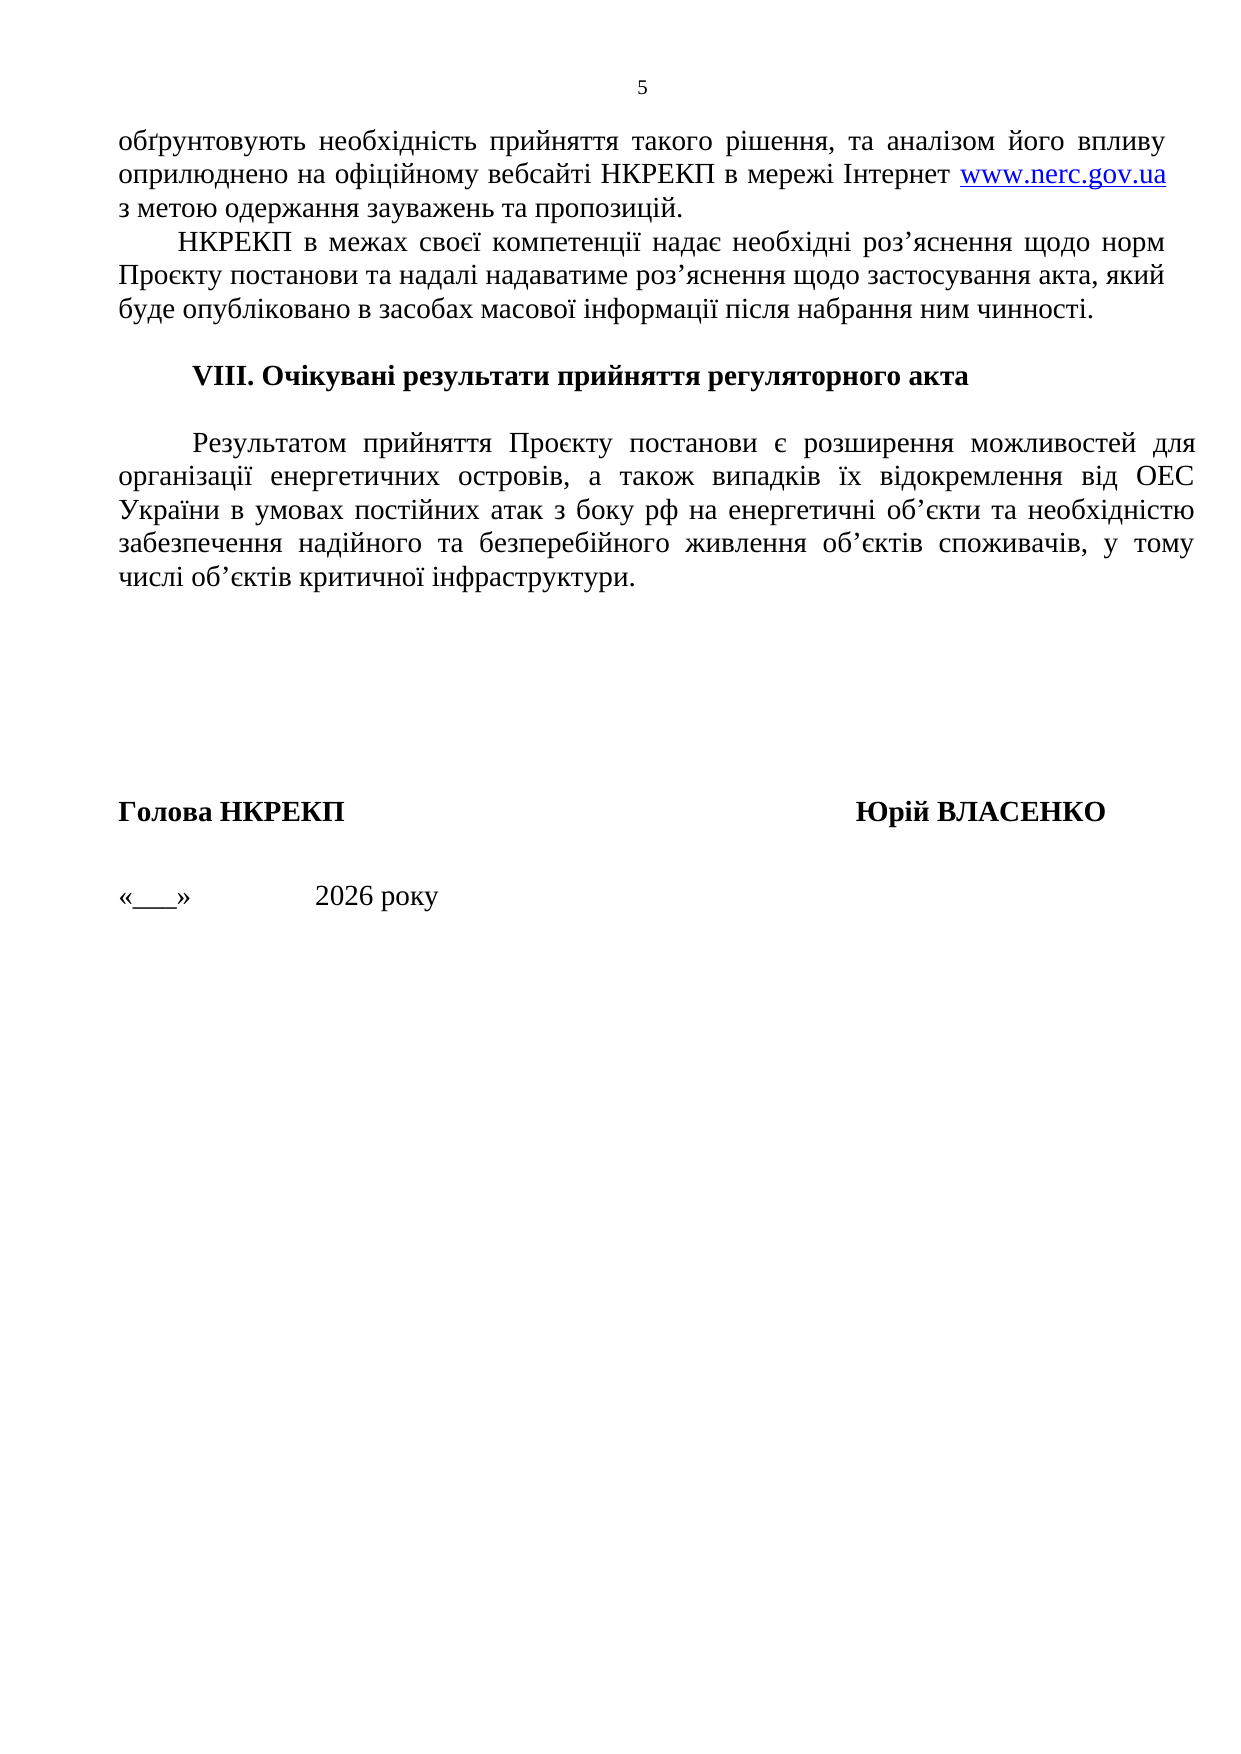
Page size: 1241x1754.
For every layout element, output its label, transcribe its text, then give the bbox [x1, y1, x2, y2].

text VIII. Очікувані результати прийняття регуляторного акта [118, 358, 1166, 391]
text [118, 123, 1166, 224]
text Результатом прийняття Проєкту постанови є розширення можливостей для організації енергетичних островів, а також випадків їх відокремлення від ОЕС України в умовах постійних атак з боку рф на енергетичні об’єкти та необхідністю забезпечення надійного та безперебійного живлення об’єктів споживачів, у тому числі об’єктів критичної інфраструктури. [118, 425, 1196, 593]
text «___» 2026 року [118, 878, 1166, 911]
text Голова НКРЕКП Юрій ВЛАСЕНКО [118, 794, 1166, 827]
text НКРЕКП в межах своєї компетенції надає необхідні роз’яснення щодо норм Проєкту постанови та надалі надаватиме роз’яснення щодо застосування акта, який буде опубліковано в засобах масової інформації після набрання ним чинності. [118, 224, 1166, 324]
